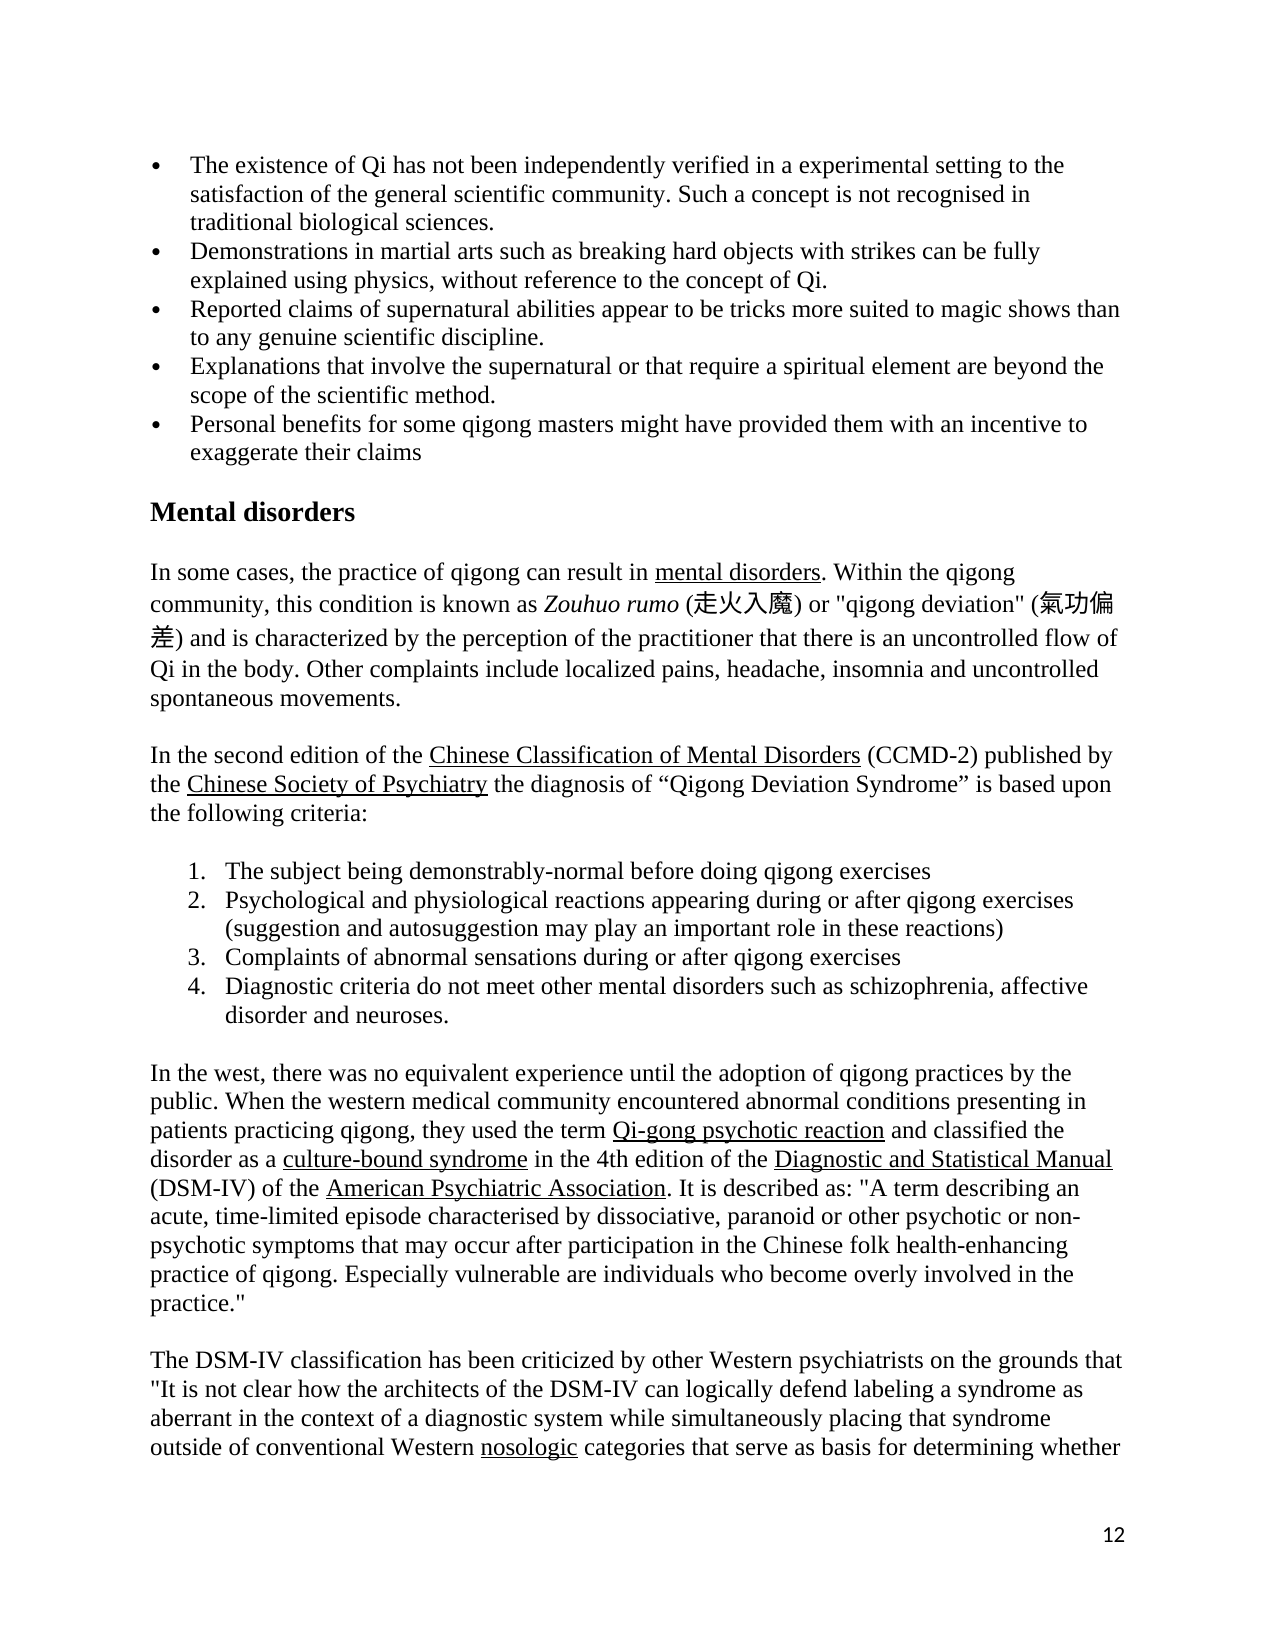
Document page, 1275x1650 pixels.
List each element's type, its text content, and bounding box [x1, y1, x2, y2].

list Complaints of abnormal sensations during or after qigong exercises [187, 942, 1125, 971]
list The subject being demonstrably-normal before doing qigong exercises [187, 856, 1125, 885]
text In the west, there was no equivalent experience until the adoption of qigong practices by the public. When the western medical community encountered abnormal conditions presenting in patients practicing qigong, they used the term Qi-gong psychotic reaction and classified the disorder as a culture-bound syndrome in the 4th edition of the Diagnostic and Statistical Manual (DSM-IV) of the American Psychiatric Association. It is described as: "A term describing an acute, time-limited episode characterised by dissociative, paranoid or other psychotic or non-psychotic symptoms that may occur after participation in the Chinese folk health-enhancing practice of qigong. Especially vulnerable are individuals who become overly involved in the practice." [150, 1058, 1125, 1316]
text Mental disorders [150, 495, 1125, 528]
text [150, 1346, 1125, 1461]
list Reported claims of supernatural abilities appear to be tricks more suited to magic shows than to any genuine scientific discipline. [152, 294, 1125, 351]
list Psychological and physiological reactions appearing during or after qigong exercises (suggestion and autosuggestion may play an important role in these reactions) [187, 885, 1125, 942]
text In some cases, the practice of qigong can result in mental disorders. Within the qigong community, this condition is known as Zouhuo rumo (走火入魔) or "qigong deviation" (氣功偏差) and is characterized by the perception of the practitioner that there is an uncontrolled flow of Qi in the body. Other complaints include localized pains, headache, insomnia and uncontrolled spontaneous movements. [150, 557, 1125, 711]
list Demonstrations in martial arts such as breaking hard objects with strikes can be fully explained using physics, without reference to the concept of Qi. [152, 236, 1125, 294]
text In the second edition of the Chinese Classification of Mental Disorders (CCMD-2) published by the Chinese Society of Psychiatry the diagnosis of “Qigong Deviation Syndrome” is based upon the following criteria: [150, 741, 1125, 827]
list Diagnostic criteria do not meet other mental disorders such as schizophrenia, affective disorder and neuroses. [187, 971, 1125, 1028]
list The existence of Qi has not been independently verified in a experimental setting to the satisfaction of the general scientific community. Such a concept is not recognised in traditional biological sciences. [152, 150, 1125, 236]
list Personal benefits for some qigong masters might have provided them with an incentive to exaggerate their claims [152, 409, 1125, 466]
list Explanations that involve the supernatural or that require a spiritual element are beyond the scope of the scientific method. [152, 351, 1125, 409]
